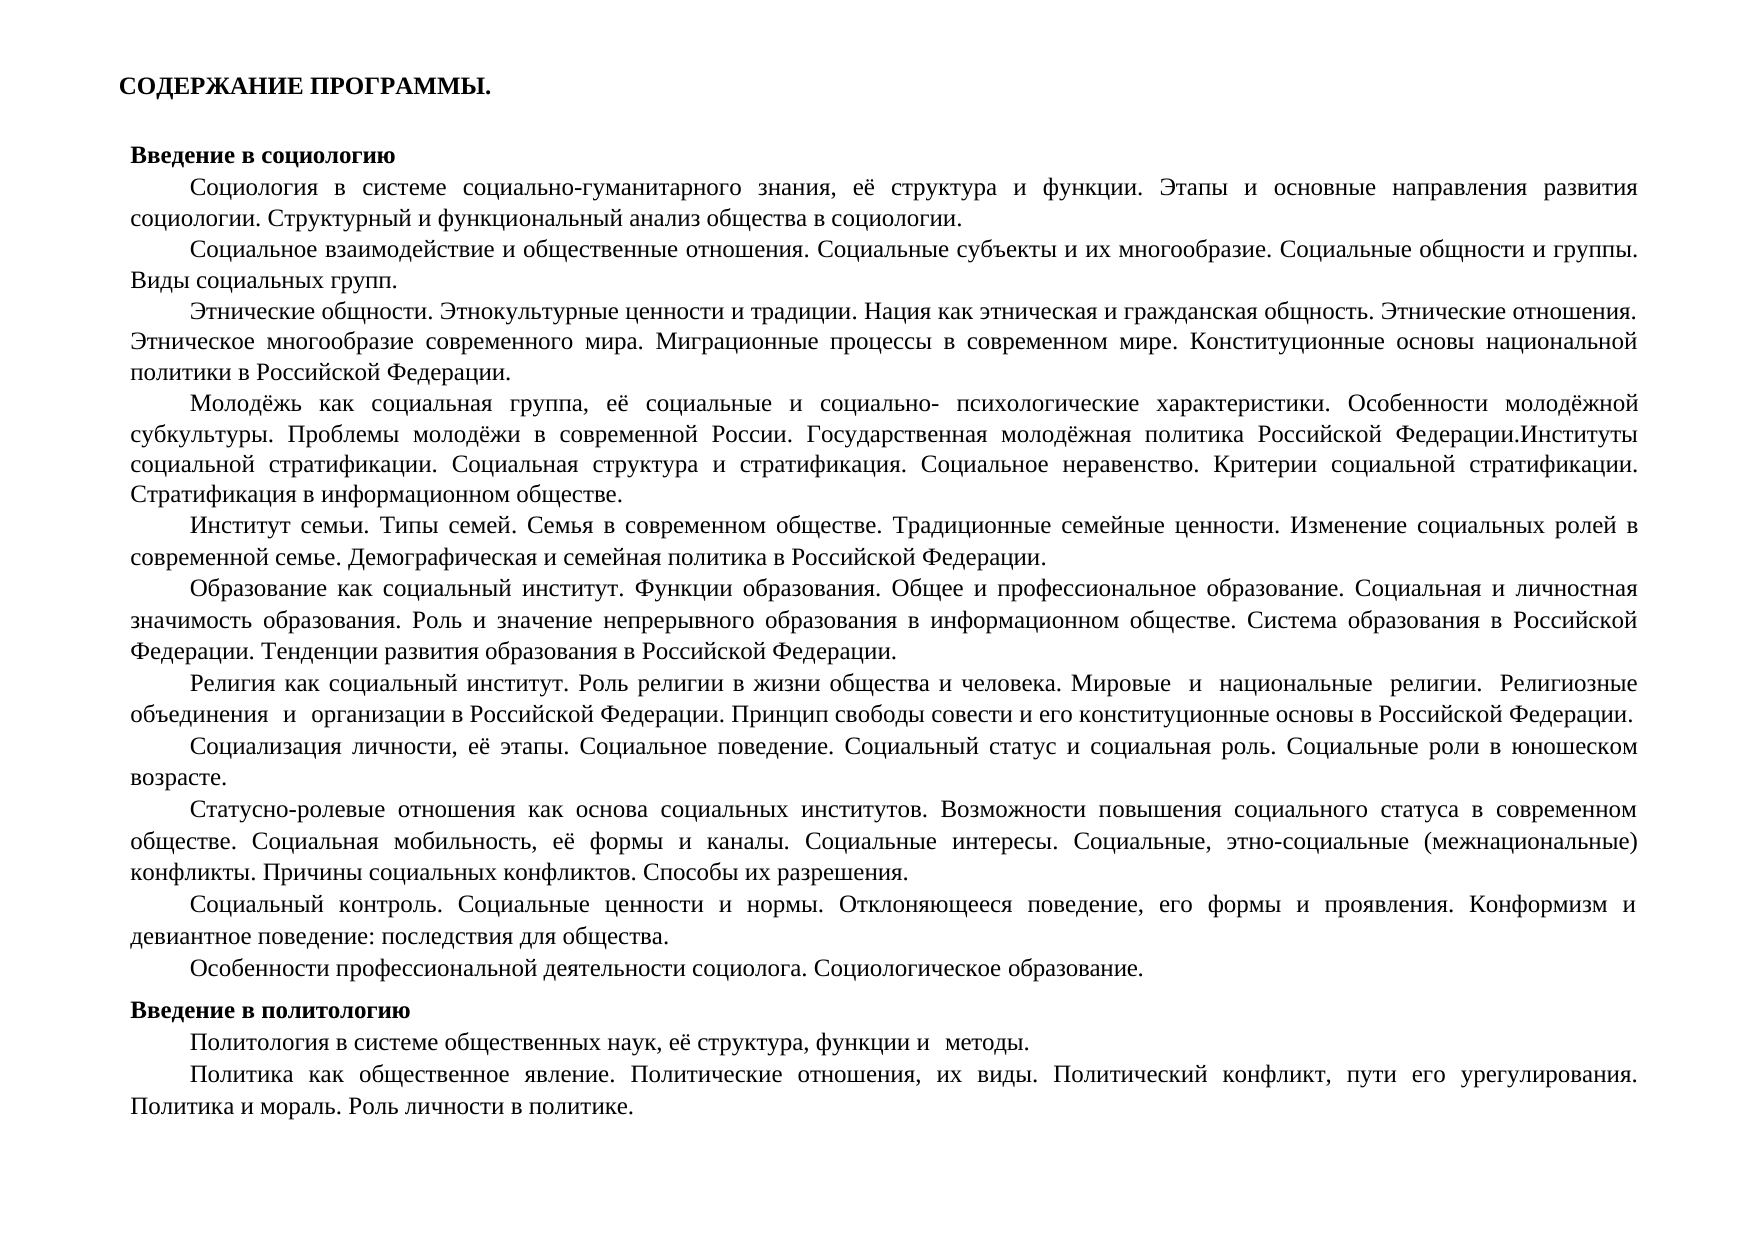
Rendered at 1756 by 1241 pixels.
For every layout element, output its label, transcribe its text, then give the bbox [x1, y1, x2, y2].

text Политология в системе общественных наук, её структура, функции и методы. [130, 1027, 1638, 1056]
text Социальное взаимодействие и общественные отношения. Социальные субъекты и их многообразие. Социальные общности и группы. Виды социальных групп. [130, 234, 1639, 294]
text Статусно-ролевые отношения как основа социальных институтов. Возможности повышения социального статуса в современном обществе. Социальная мобильность, её формы и каналы. Социальные интересы. Социальные, этно-социальные (межнациональные) конфликты. Причины социальных конфликтов. Способы их разрешения. [130, 794, 1639, 886]
text Религия как социальный институт. Роль религии в жизни общества и человека. Мировые и национальные религии. Религиозные объединения и организации в Российской Федерации. Принцип свободы совести и его конституционные основы в Российской Федерации. [130, 668, 1639, 728]
text Особенности профессиональной деятельности социолога. Социологическое образование. [130, 953, 1638, 981]
text Этнические общности. Этнокультурные ценности и традиции. Нация как этническая и гражданская общность. Этнические отношения. Этническое многообразие современного мира. Миграционные процессы в современном мире. Конституционные основы национальной политики в Российской Федерации. [130, 296, 1639, 385]
text Образование как социальный институт. Функции образования. Общее и профессиональное образование. Социальная и личностная значимость образования. Роль и значение непрерывного образования в информационном обществе. Система образования в Российской Федерации. Тенденции развития образования в Российской Федерации. [130, 573, 1638, 665]
text Институт семьи. Типы семей. Семья в современном обществе. Традиционные семейные ценности. Изменение социальных ролей в современной семье. Демографическая и семейная политика в Российской Федерации. [130, 510, 1639, 570]
subtitle Введение в политологию [130, 995, 1657, 1023]
subtitle Введение в социологию [130, 141, 1657, 169]
text Социальный контроль. Социальные ценности и нормы. Отклоняющееся поведение, его формы и проявления. Конформизм и девиантное поведение: последствия для общества. [130, 889, 1637, 949]
text Социология в системе социально-гуманитарного знания, её структура и функции. Этапы и основные направления развития социологии. Структурный и функциональный анализ общества в социологии. [130, 172, 1639, 232]
text СОДЕРЖАНИЕ ПРОГРАММЫ. [119, 71, 1657, 99]
text Политика как общественное явление. Политические отношения, их виды. Политический конфликт, пути его урегулирования. Политика и мораль. Роль личности в политике. [130, 1059, 1639, 1120]
text Молодёжь как социальная группа, её социальные и социально- психологические характеристики. Особенности молодёжной субкультуры. Проблемы молодёжи в современной России. Государственная молодёжная политика Российской Федерации.Институты социальной стратификации. Социальная структура и стратификация. Социальное неравенство. Критерии социальной стратификации. Стратификация в информационном обществе. [130, 388, 1640, 508]
text Социализация личности, её этапы. Социальное поведение. Социальный статус и социальная роль. Социальные роли в юношеском возрасте. [130, 731, 1639, 791]
